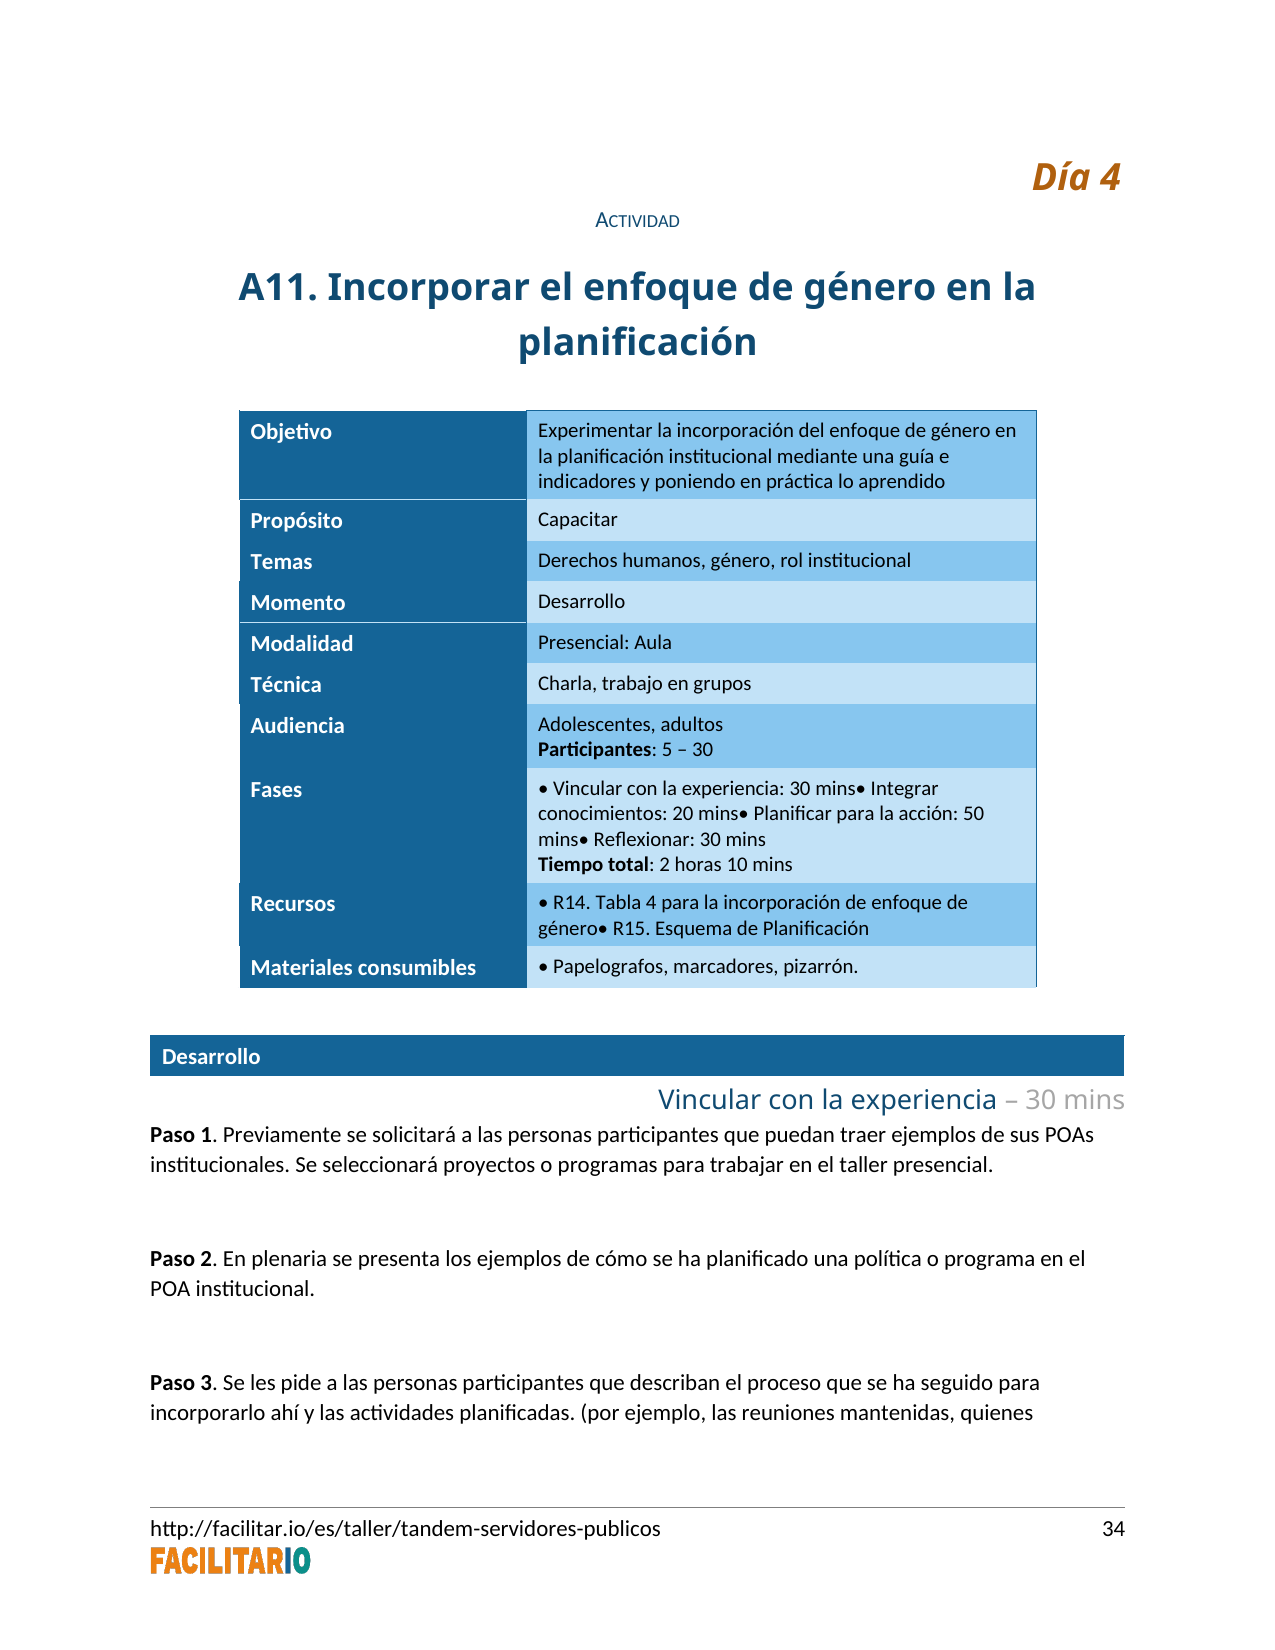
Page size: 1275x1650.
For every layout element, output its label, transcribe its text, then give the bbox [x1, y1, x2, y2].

table_cell Audiencia [240, 705, 526, 768]
table_cell Materiales consumibles [240, 948, 526, 987]
table_cell Modalidad [240, 624, 526, 663]
table_cell Desarrollo [527, 581, 1036, 622]
table_cell Derechos humanos, género, rol institucional [527, 541, 1036, 581]
table_cell Charla, trabajo en grupos [527, 663, 1036, 704]
text Paso 2. En plenaria se presenta los ejemplos de cómo se ha planificado una política o programa en el POA institucional. [150, 1244, 1125, 1302]
table_cell • Vincular con la experiencia: 30 mins Tiempo total: 2 horas 10 mins [527, 768, 1036, 883]
table_cell Presencial: Aula [527, 623, 1036, 663]
table_cell Adolescentes, adultos Participantes: 5 – 30 [527, 704, 1036, 768]
subtitle A11. Incorporar el enfoque de género en la planificación [150, 260, 1125, 366]
table_header Desarrollo [151, 1036, 1124, 1076]
subtitle Día 4 [150, 150, 1125, 201]
table_cell Técnica [240, 664, 526, 704]
table_cell • R14. Tabla 4 para la incorporación de enfoque de género [527, 883, 1036, 946]
table_cell Capacitar [527, 500, 1036, 541]
text Paso 1. Previamente se solicitará a las personas participantes que puedan traer ejemplos de sus POAs institucionales. Se seleccionará proyectos o programas para trabajar en el taller presencial. [150, 1120, 1125, 1178]
table_header Experimentar la incorporación del enfoque de género en la planificación institucional mediante una guía e indicadores y poniendo en práctica lo aprendido [527, 411, 1036, 499]
subtitle Vincular con la experiencia – 30 mins [150, 1080, 1125, 1117]
picture [145, 1544, 315, 1576]
text Actividad [150, 205, 1125, 233]
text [150, 1368, 1125, 1426]
table_header Objetivo [240, 411, 526, 499]
table_cell • Papelografos, marcadores, pizarrón. [527, 946, 1036, 987]
table_cell Fases [240, 769, 526, 883]
table_cell Momento [240, 583, 526, 622]
table_cell Propósito [240, 501, 526, 541]
table_cell Temas [240, 542, 526, 581]
table_cell Recursos [240, 884, 526, 946]
